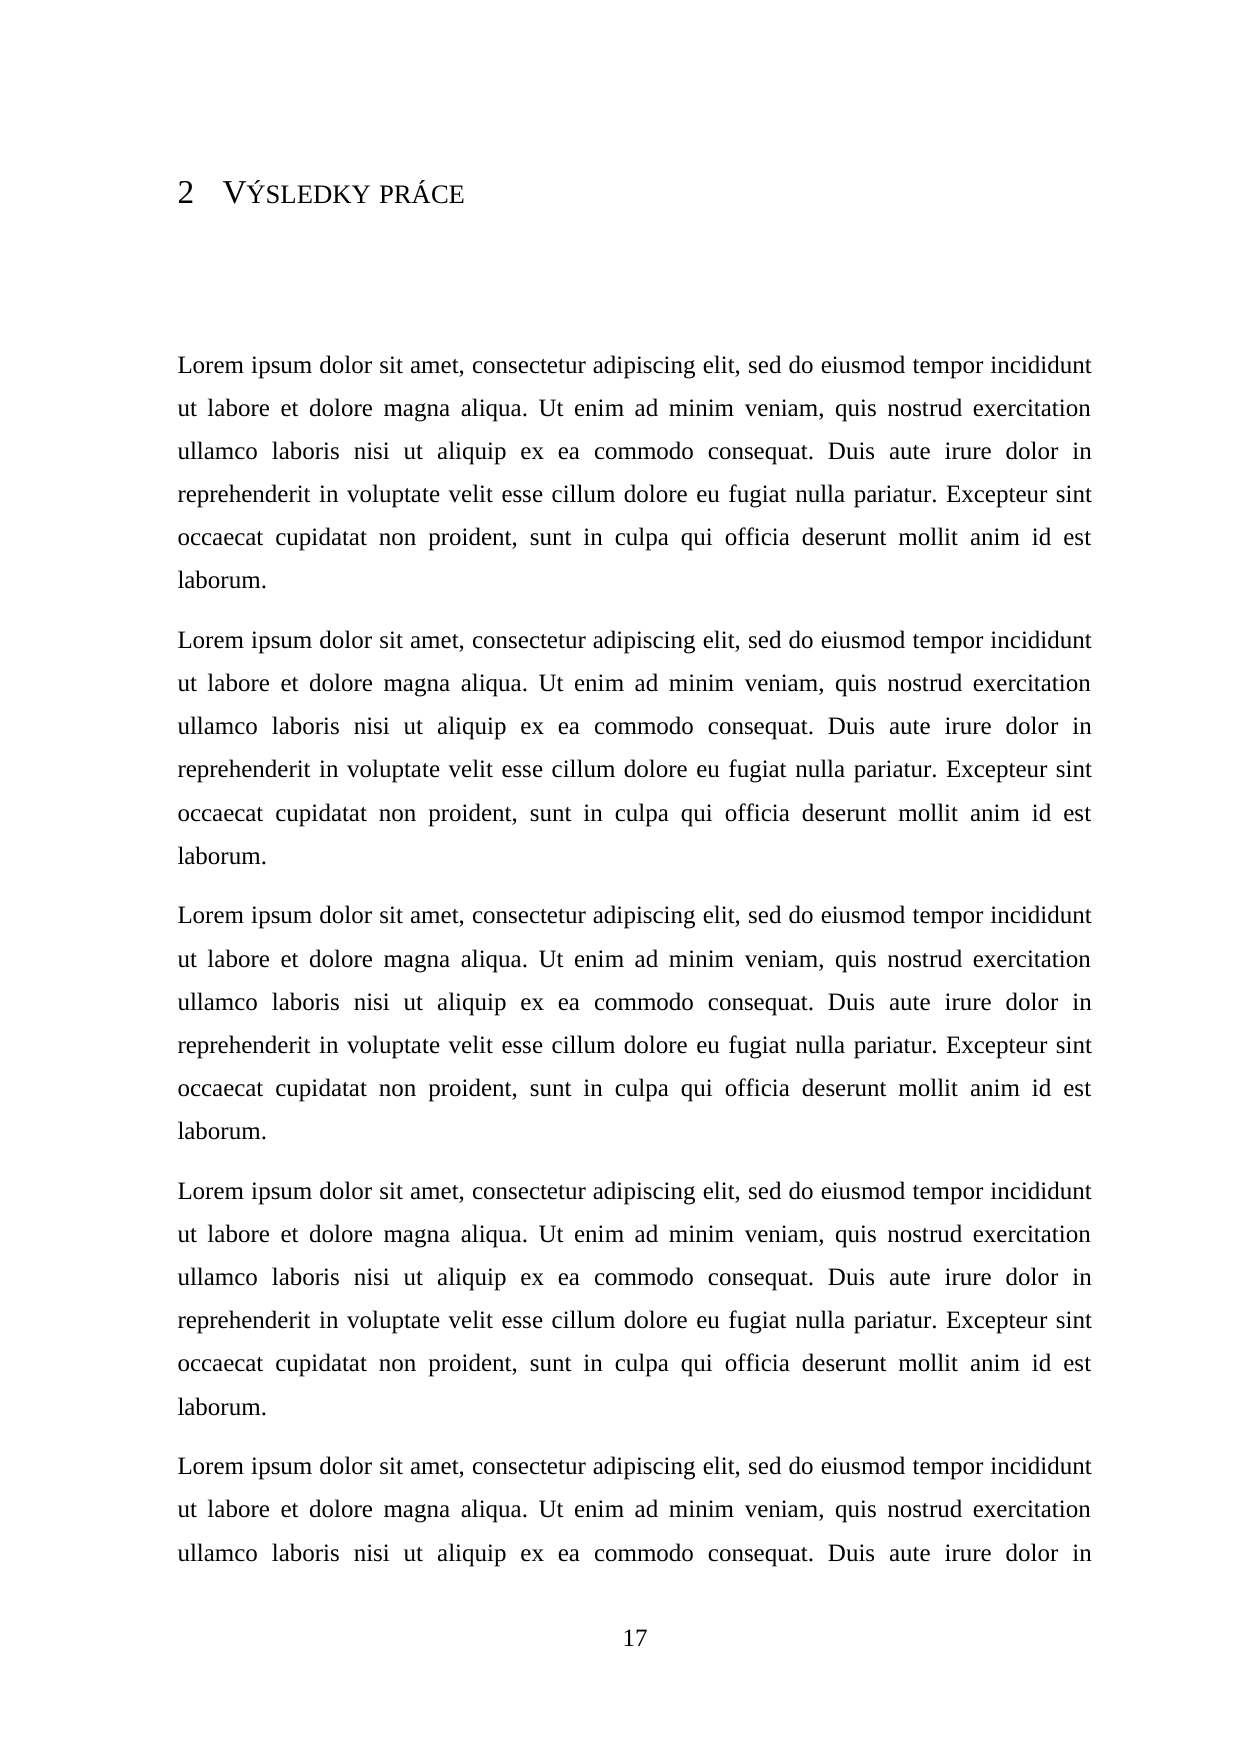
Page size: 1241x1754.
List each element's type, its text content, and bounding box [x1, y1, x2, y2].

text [177, 1451, 1092, 1566]
subtitle Výsledky práce [177, 173, 1092, 211]
